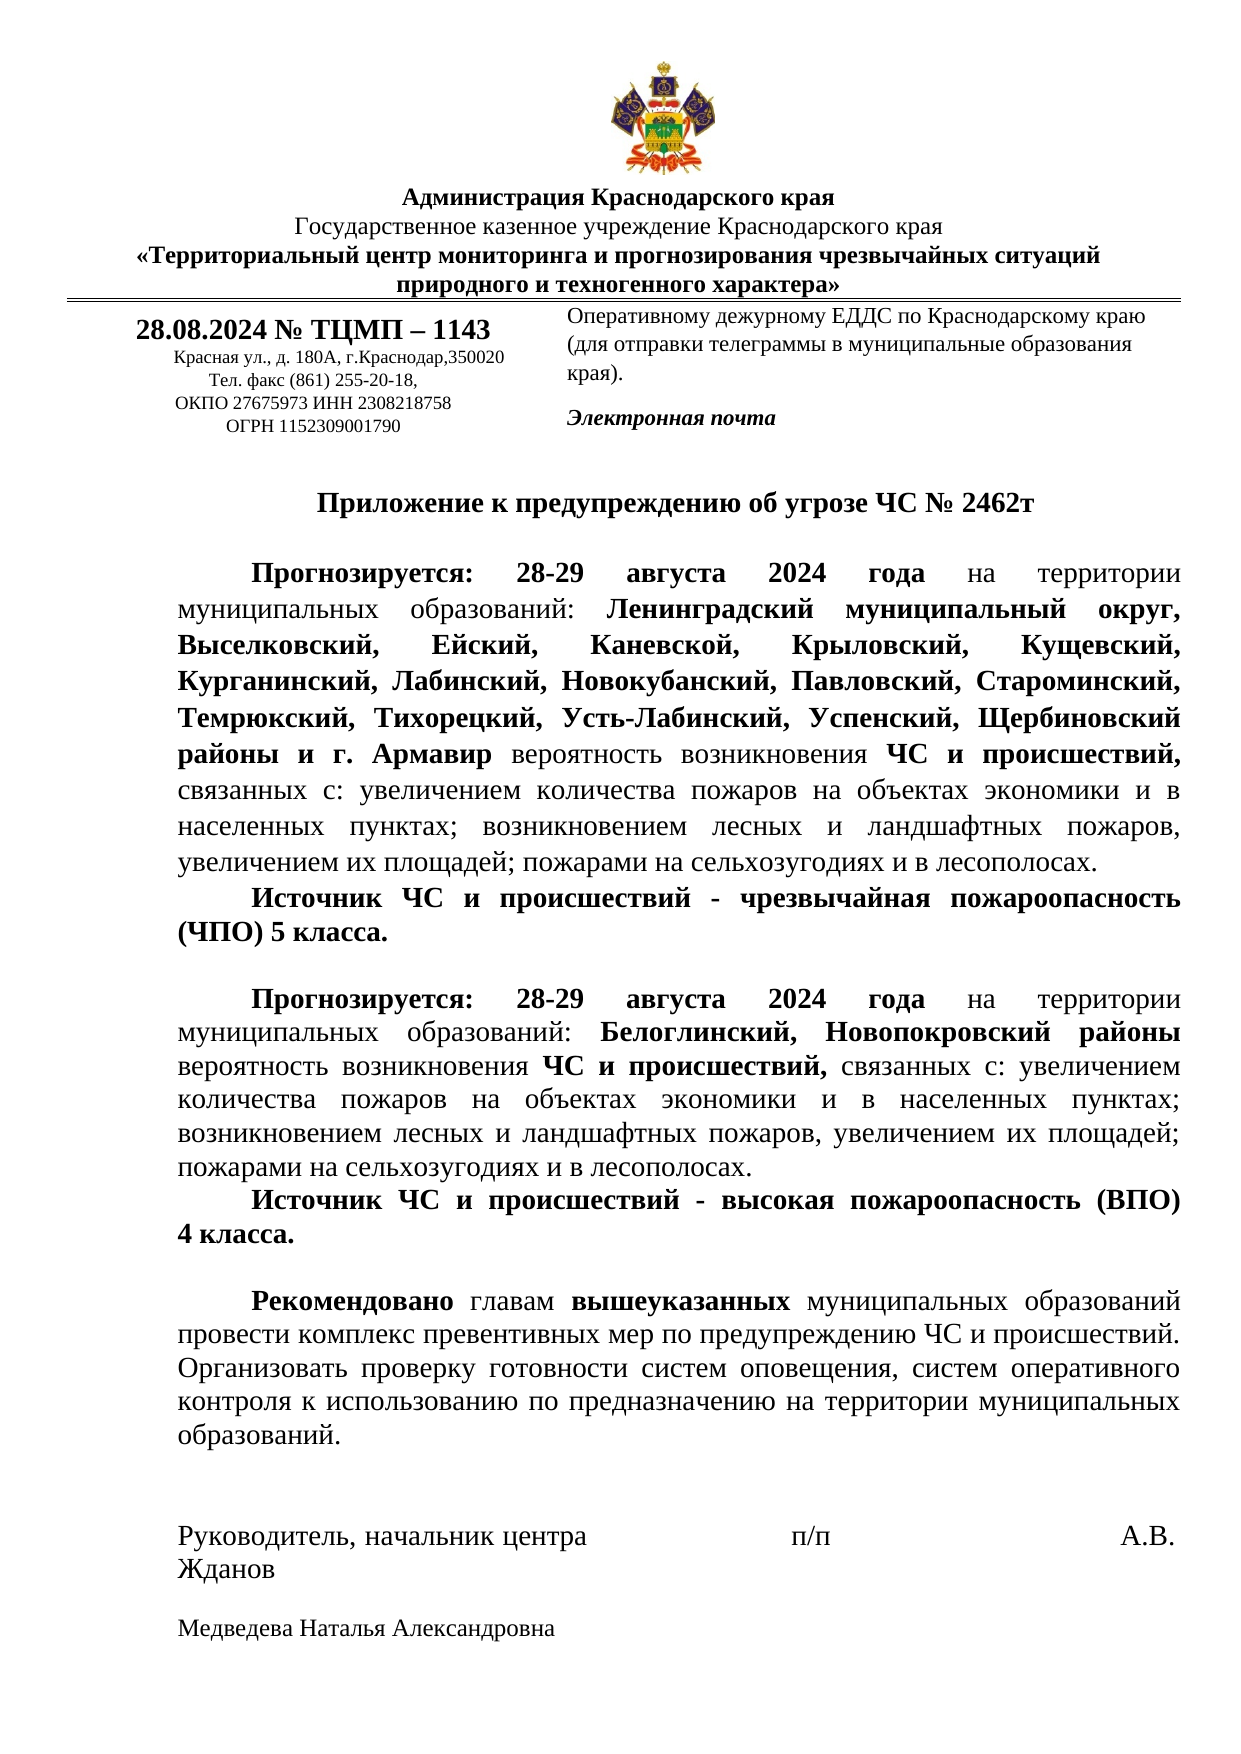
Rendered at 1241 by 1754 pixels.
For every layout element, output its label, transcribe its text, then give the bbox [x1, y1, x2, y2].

text Источник ЧС и происшествий - высокая пожароопасность (ВПО) 4 класса. [177, 1182, 1181, 1249]
text Медведева Наталья Александровна [177, 1613, 1181, 1642]
text Источник ЧС и происшествий - чрезвычайная пожароопасность (ЧПО) 5 класса. [177, 880, 1181, 947]
text Прогнозируется: 28-29 августа 2024 года на территории муниципальных образований: Белоглинский, Новопокровский районы вероятность возникновения ЧС и происшествий, связанных с: увеличением количества пожаров на объектах экономики и в населенных пунктах; возникновением лесных и ландшафтных пожаров, увеличением их площадей; пожарами на сельхозугодиях и в лесополосах. [177, 981, 1181, 1182]
text Рекомендовано главам вышеуказанных муниципальных образований провести комплекс превентивных мер по предупреждению ЧС и происшествий. Организовать проверку готовности систем оповещения, систем оперативного контроля к использованию по предназначению на территории муниципальных образований. [177, 1283, 1181, 1451]
table_header Администрация Краснодарского края Государственное казенное учреждение Краснодарского края «Территориальный центр мониторинга и прогнозирования чрезвычайных ситуаций природного и техногенного характера» [56, 183, 1181, 449]
text Приложение к предупреждению об угрозе ЧС № 2462т [177, 485, 1181, 519]
text Прогнозируется: 28-29 августа 2024 года на территории муниципальных образований: Ленинградский муниципальный округ, Выселковский, Ейский, Каневской, Крыловский, Кущевский, Курганинский, Лабинский, Новокубанский, Павловский, Староминский, Темрюкский, Тихорецкий, Усть-Лабинский, Успенский, Щербиновский районы и г. Армавир вероятность возникновения ЧС и происшествий, связанных с: увеличением количества пожаров на объектах экономики и в населенных пунктах; возникновением лесных и ландшафтных пожаров, увеличением их площадей; пожарами на сельхозугодиях и в лесополосах. [177, 555, 1181, 878]
picture [611, 61, 715, 175]
text Руководитель, начальник центра п/п А.В. Жданов [177, 1518, 1181, 1585]
